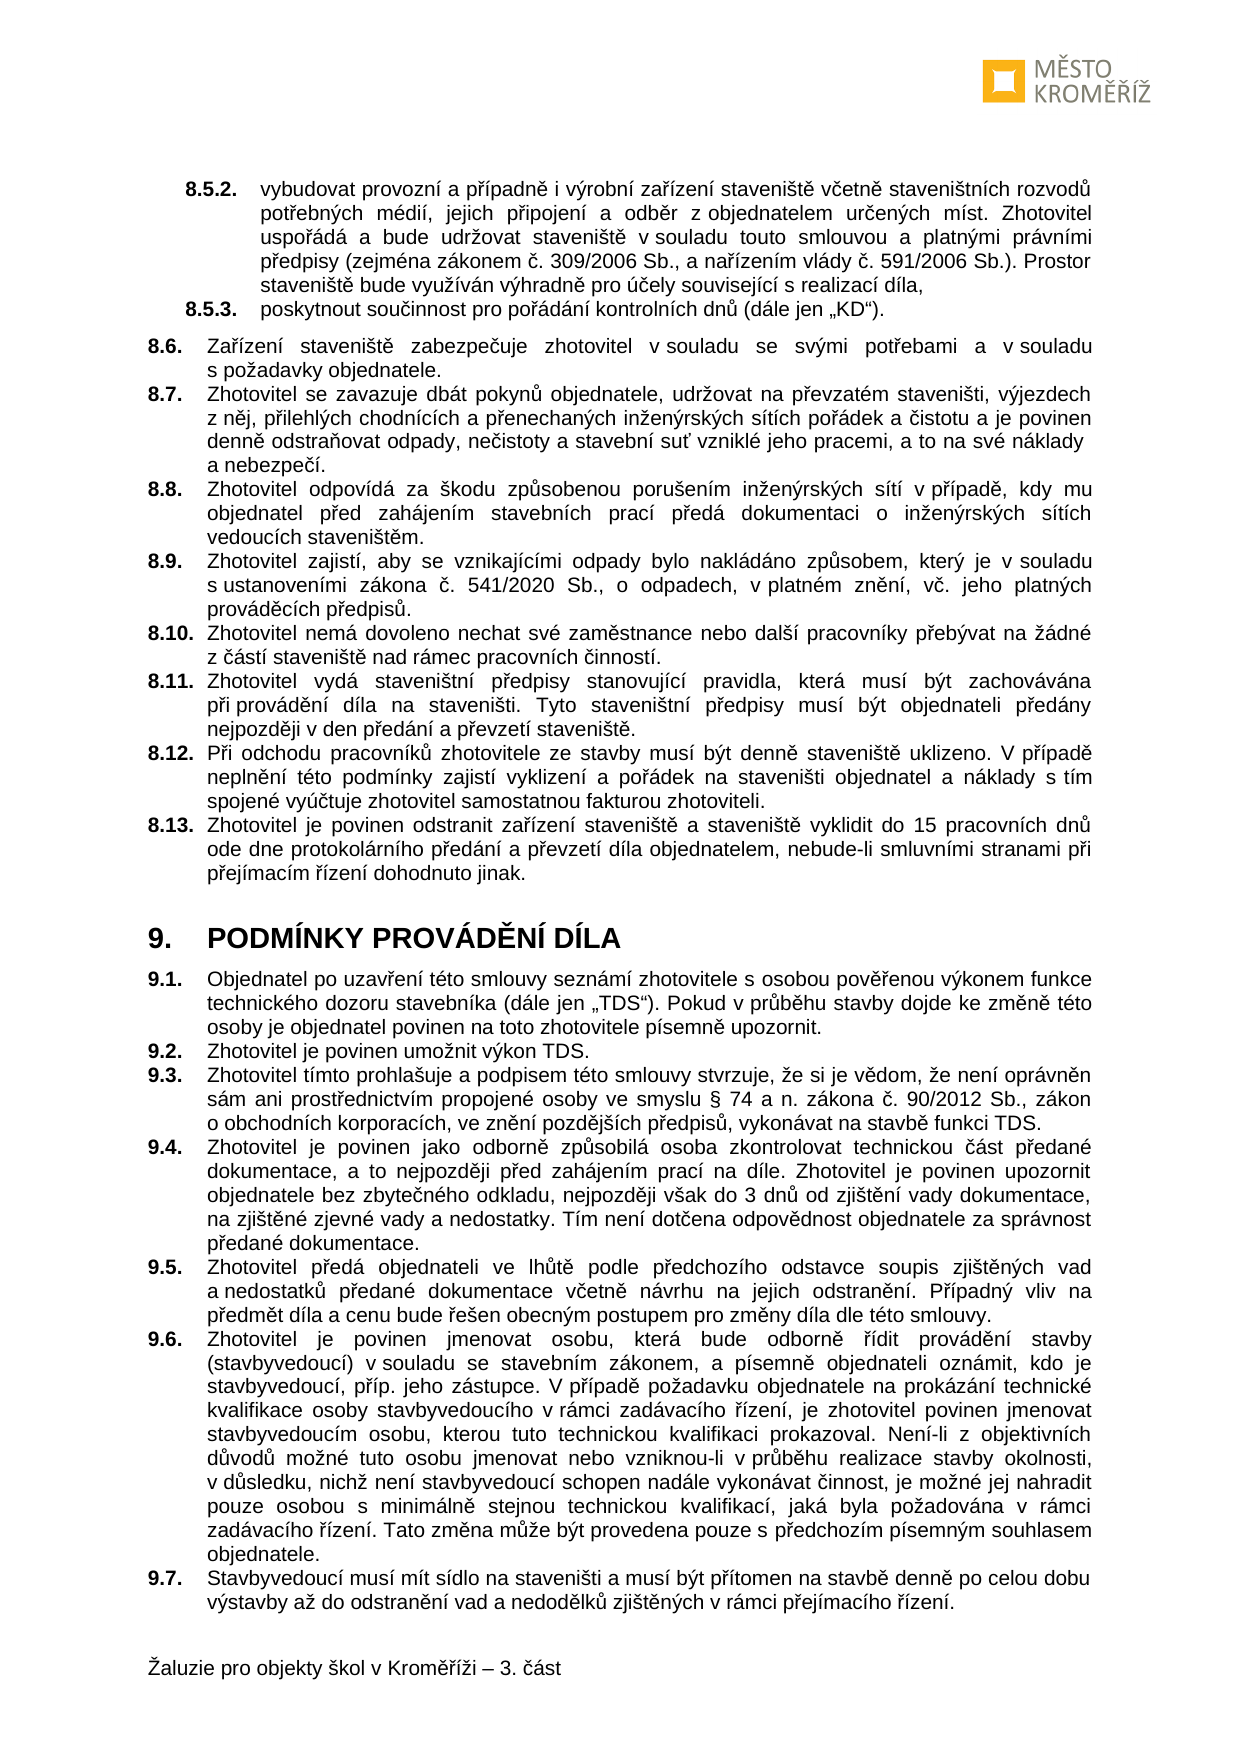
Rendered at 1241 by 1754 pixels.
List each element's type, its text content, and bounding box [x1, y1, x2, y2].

list Zhotovitel předá objednateli ve lhůtě podle předchozího odstavce soupis zjištěných vad a nedostatků předané dokumentace včetně návrhu na jejich odstranění. Případný vliv na předmět díla a cenu bude řešen obecným postupem pro změny díla dle této smlouvy. [148, 1254, 1092, 1326]
list poskytnout součinnost pro pořádání kontrolních dnů (dále jen „KD“). [185, 297, 1092, 321]
list Zhotovitel tímto prohlašuje a podpisem této smlouvy stvrzuje, že si je vědom, že není oprávněn sám ani prostřednictvím propojené osoby ve smyslu § 74 a n. zákona č. 90/2012 Sb., zákon o obchodních korporacích, ve znění pozdějších předpisů, vykonávat na stavbě funkci TDS. [148, 1063, 1092, 1135]
list Zhotovitel je povinen jako odborně způsobilá osoba zkontrolovat technickou část předané dokumentace, a to nejpozději před zahájením prací na díle. Zhotovitel je povinen upozornit objednatele bez zbytečného odkladu, nejpozději však do 3 dnů od zjištění vady dokumentace, na zjištěné zjevné vady a nedostatky. Tím není dotčena odpovědnost objednatele za správnost předané dokumentace. [148, 1135, 1092, 1254]
list Objednatel po uzavření této smlouvy seznámí zhotovitele s osobou pověřenou výkonem funkce technického dozoru stavebníka (dále jen „TDS“). Pokud v průběhu stavby dojde ke změně této osoby je objednatel povinen na toto zhotovitele písemně upozornit. [148, 967, 1092, 1039]
list Zhotovitel nemá dovoleno nechat své zaměstnance nebo další pracovníky přebývat na žádné z částí staveniště nad rámec pracovních činností. [148, 621, 1092, 669]
list Zhotovitel je povinen odstranit zařízení staveniště a staveniště vyklidit do 15 pracovních dnů ode dne protokolárního předání a převzetí díla objednatelem, nebude-li smluvními stranami při přejímacím řízení dohodnuto jinak. [148, 813, 1092, 884]
list Zařízení staveniště zabezpečuje zhotovitel v souladu se svými potřebami a v souladu s požadavky objednatele. [148, 333, 1092, 381]
list Stavbyvedoucí musí mít sídlo na staveništi a musí být přítomen na stavbě denně po celou dobu výstavby až do odstranění vad a nedodělků zjištěných v rámci přejímacího řízení. [148, 1566, 1092, 1614]
list Zhotovitel je povinen umožnit výkon TDS. [148, 1039, 1092, 1063]
list Zhotovitel se zavazuje dbát pokynů objednatele, udržovat na převzatém staveništi, výjezdech z něj, přilehlých chodnících a přenechaných inženýrských sítích pořádek a čistotu a je povinen denně odstraňovat odpady, nečistoty a stavební suť vzniklé jeho pracemi, a to na své náklady a nebezpečí. [148, 381, 1092, 477]
list vybudovat provozní a případně i výrobní zařízení staveniště včetně staveništních rozvodů potřebných médií, jejich připojení a odběr z objednatelem určených míst. Zhotovitel uspořádá a bude udržovat staveniště v souladu touto smlouvou a platnými právními předpisy (zejména zákonem č. 309/2006 Sb., a nařízením vlády č. 591/2006 Sb.). Prostor staveniště bude využíván výhradně pro účely související s realizací díla, [185, 177, 1092, 297]
list PODMÍNKY PROVÁDĚNÍ DÍLA [148, 921, 1092, 954]
list Zhotovitel odpovídá za škodu způsobenou porušením inženýrských sítí v případě, kdy mu objednatel před zahájením stavebních prací předá dokumentaci o inženýrských sítích vedoucích staveništěm. [148, 477, 1092, 549]
list Při odchodu pracovníků zhotovitele ze stavby musí být denně staveniště uklizeno. V případě neplnění této podmínky zajistí vyklizení a pořádek na staveništi objednatel a náklady s tím spojené vyúčtuje zhotovitel samostatnou fakturou zhotoviteli. [148, 741, 1092, 813]
list Zhotovitel zajistí, aby se vznikajícími odpady bylo nakládáno způsobem, který je v souladu s ustanoveními zákona č. 541/2020 Sb., o odpadech, v platném znění, vč. jeho platných prováděcích předpisů. [148, 549, 1092, 621]
picture [977, 48, 1158, 115]
list Zhotovitel vydá staveništní předpisy stanovující pravidla, která musí být zachovávána při provádění díla na staveništi. Tyto staveništní předpisy musí být objednateli předány nejpozději v den předání a převzetí staveniště. [148, 669, 1092, 741]
list Zhotovitel je povinen jmenovat osobu, která bude odborně řídit provádění stavby (stavbyvedoucí) v souladu se stavebním zákonem, a písemně objednateli oznámit, kdo je stavbyvedoucí, příp. jeho zástupce. V případě požadavku objednatele na prokázání technické kvalifikace osoby stavbyvedoucího v rámci zadávacího řízení, je zhotovitel povinen jmenovat stavbyvedoucím osobu, kterou tuto technickou kvalifikaci prokazoval. Není-li z objektivních důvodů možné tuto osobu jmenovat nebo vzniknou-li v průběhu realizace stavby okolnosti, v důsledku, nichž není stavbyvedoucí schopen nadále vykonávat činnost, je možné jej nahradit pouze osobou s minimálně stejnou technickou kvalifikací, jaká byla požadována v rámci zadávacího řízení. Tato změna může být provedena pouze s předchozím písemným souhlasem objednatele. [148, 1326, 1092, 1566]
